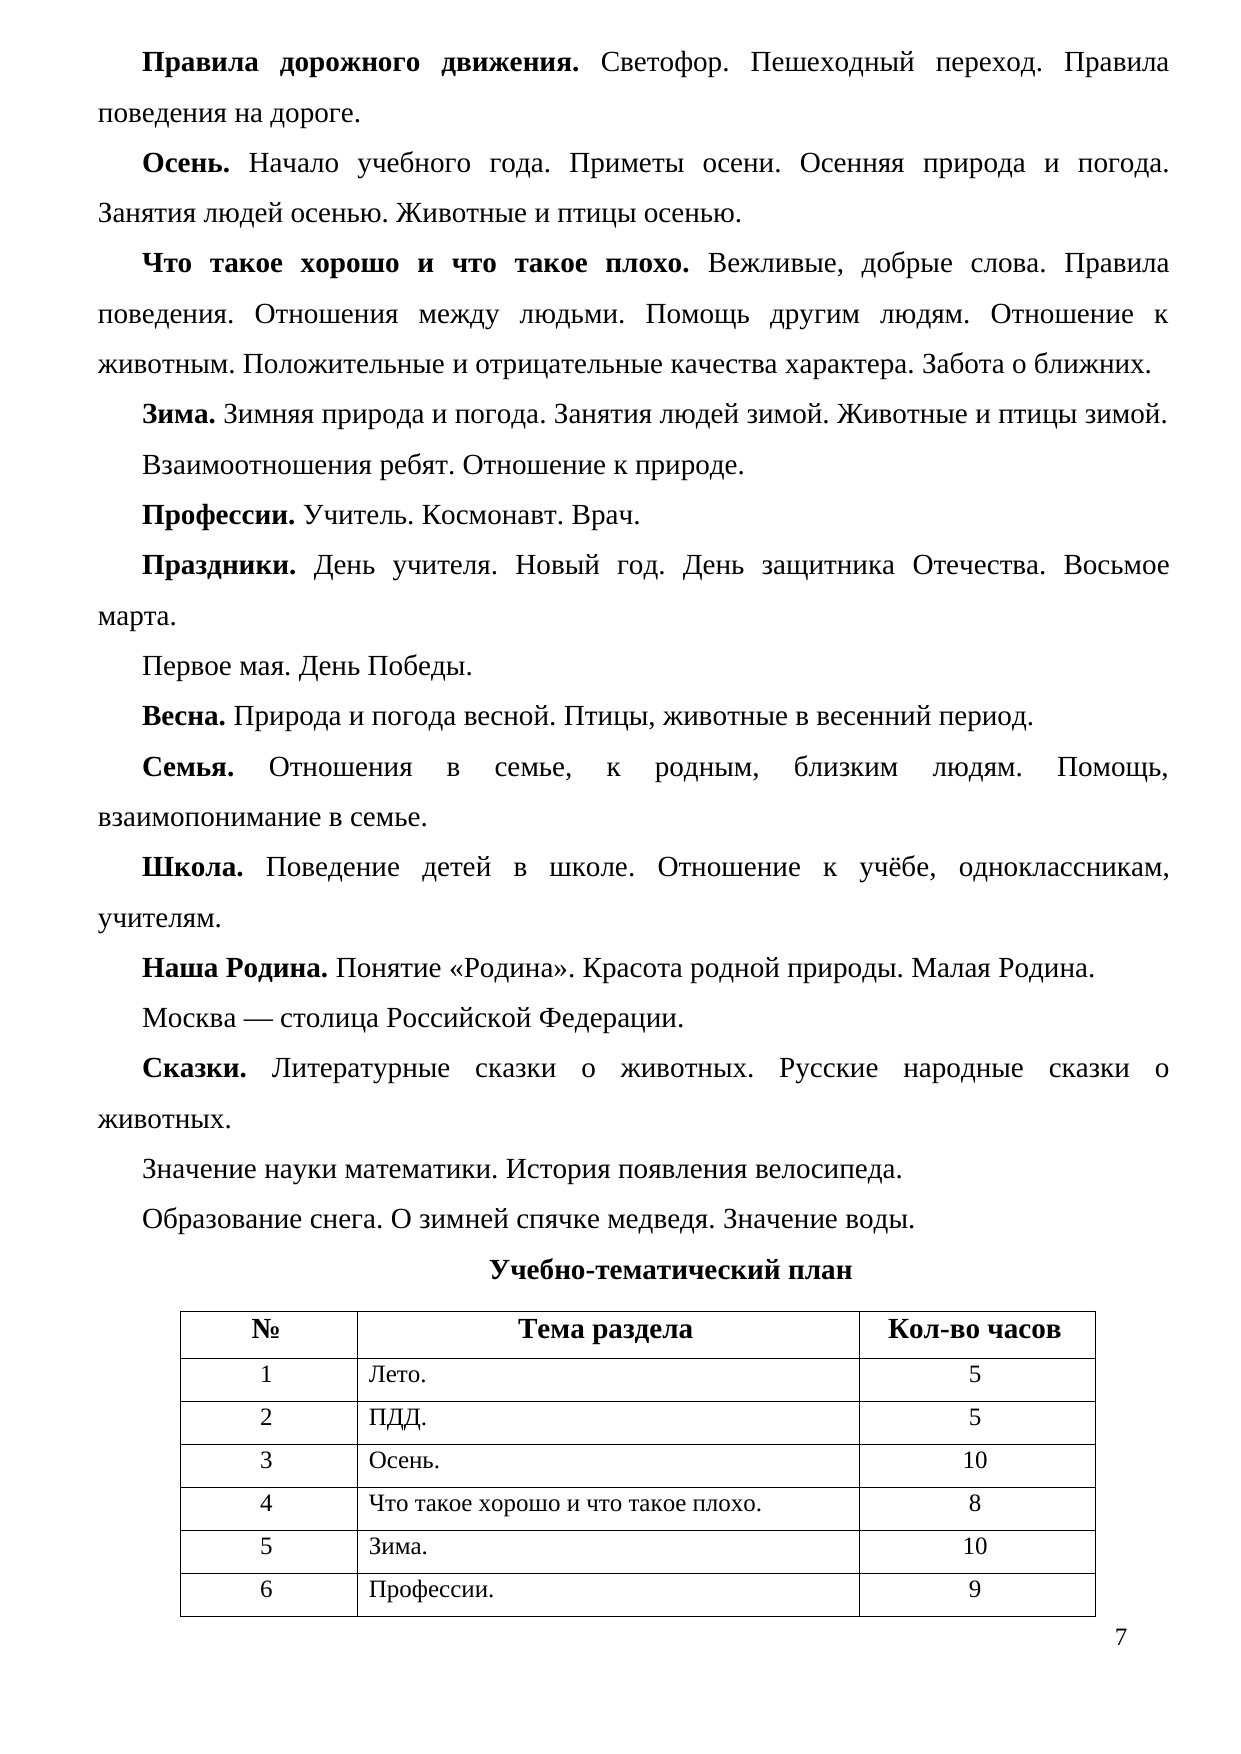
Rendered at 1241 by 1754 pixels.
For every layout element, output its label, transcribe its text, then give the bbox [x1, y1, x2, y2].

table_cell Что такое хорошо и что такое плохо. [358, 1488, 859, 1530]
table_cell 6 [181, 1574, 357, 1616]
table_cell Лето. [358, 1359, 859, 1401]
table_header Кол-во часов [860, 1312, 1095, 1358]
table_cell 10 [860, 1445, 1095, 1487]
text Весна. Природа и погода весной. Птицы, животные в весенний период. [98, 698, 1170, 732]
table_cell Зима. [358, 1531, 859, 1573]
table_cell 4 [181, 1488, 357, 1530]
table_cell 9 [860, 1574, 1095, 1616]
text Москва ― столица Российской Федерации. [98, 1000, 1170, 1034]
table_cell 5 [181, 1531, 357, 1573]
text Правила дорожного движения. Светофор. Пешеходный переход. Правила поведения на дороге. [98, 44, 1170, 128]
table_cell 1 [181, 1359, 357, 1401]
text Образование снега. О зимней спячке медведя. Значение воды. [98, 1202, 1170, 1235]
text Первое мая. День Победы. [98, 648, 1170, 682]
text Праздники. День учителя. Новый год. День защитника Отечества. Восьмое марта. [98, 547, 1170, 631]
text Наша Родина. Понятие «Родина». Красота родной природы. Малая Родина. [98, 950, 1170, 983]
table_cell ПДД. [358, 1402, 859, 1444]
table_cell 5 [860, 1402, 1095, 1444]
table_header Тема раздела [358, 1312, 859, 1358]
table_cell Профессии. [358, 1574, 859, 1616]
text Сказки. Литературные сказки о животных. Русские народные сказки о животных. [98, 1051, 1170, 1134]
text Осень. Начало учебного года. Приметы осени. Осенняя природа и погода. Занятия людей осенью. Животные и птицы осенью. [98, 145, 1170, 229]
text Профессии. Учитель. Космонавт. Врач. [98, 497, 1170, 531]
text Значение науки математики. История появления велосипеда. [98, 1151, 1170, 1185]
table_cell Осень. [358, 1445, 859, 1487]
table_cell 5 [860, 1359, 1095, 1401]
table_cell 8 [860, 1488, 1095, 1530]
text Зима. Зимняя природа и погода. Занятия людей зимой. Животные и птицы зимой. [98, 397, 1170, 430]
text Учебно-тематический план [92, 1252, 1176, 1285]
text Взаимоотношения ребят. Отношение к природе. [98, 447, 1170, 480]
text Семья. Отношения в семье, к родным, близким людям. Помощь, взаимопонимание в семье. [98, 749, 1170, 833]
table_header № [181, 1312, 357, 1358]
table_cell 10 [860, 1531, 1095, 1573]
table_cell 3 [181, 1445, 357, 1487]
table_cell 2 [181, 1402, 357, 1444]
text Что такое хорошо и что такое плохо. Вежливые, добрые слова. Правила поведения. Отношения между людьми. Помощь другим людям. Отношение к животным. Положительные и отрицательные качества характера. Забота о ближних. [98, 246, 1170, 380]
text Школа. Поведение детей в школе. Отношение к учёбе, одноклассникам, учителям. [98, 849, 1170, 933]
